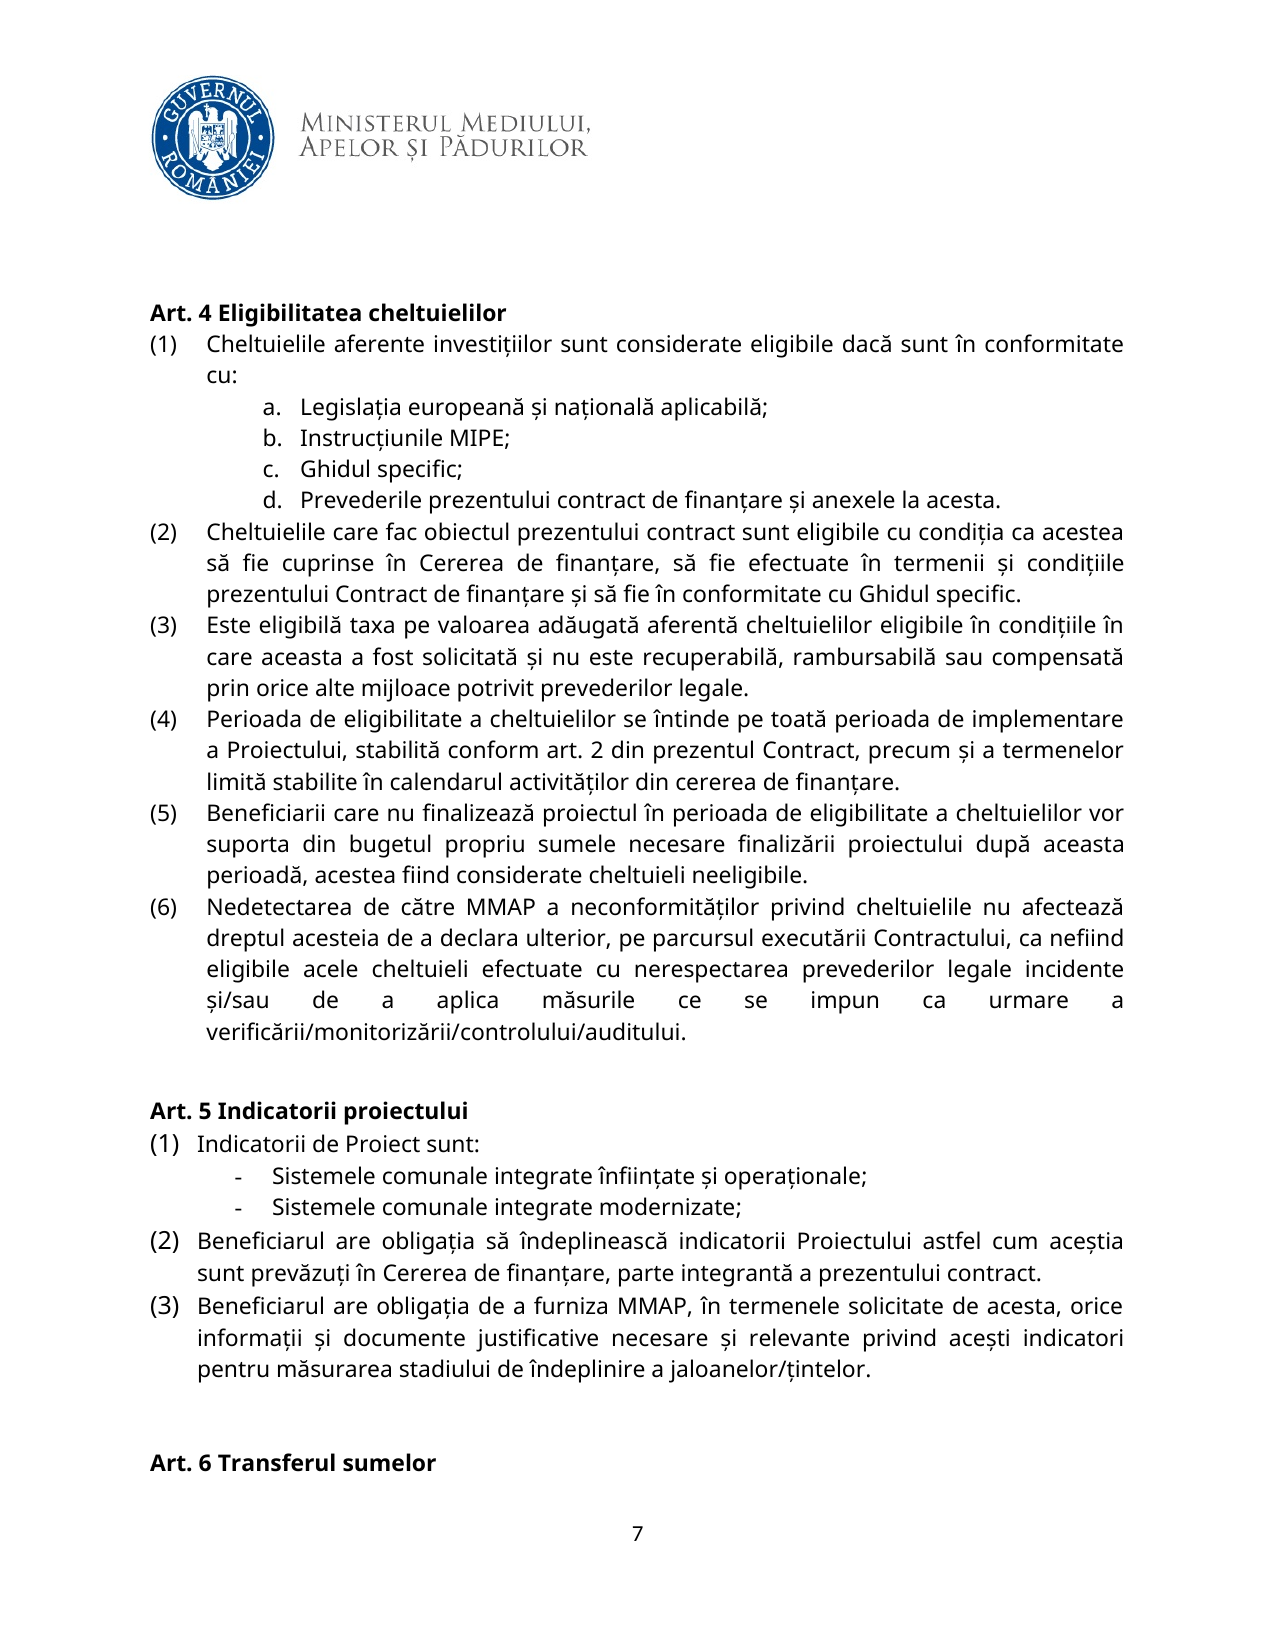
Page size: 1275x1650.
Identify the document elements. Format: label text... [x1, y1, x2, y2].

list Nedetectarea de către MMAP a neconformităților privind cheltuielile nu afectează dreptul acesteia de a declara ulterior, pe parcursul executării Contractului, ca nefiind eligibile acele cheltuieli efectuate cu nerespectarea prevederilor legale incidente și/sau de a aplica măsurile ce se impun ca urmare a verificării/monitorizării/controlului/auditului. [150, 891, 1125, 1047]
list Perioada de eligibilitate a cheltuielilor se întinde pe toată perioada de implementare a Proiectului, stabilită conform art. 2 din prezentul Contract, precum și a termenelor limită stabilite în calendarul activităților din cererea de finanțare. [150, 703, 1125, 797]
list Sistemele comunale integrate modernizate; [234, 1191, 1125, 1223]
list Indicatorii de Proiect sunt: [150, 1126, 1125, 1160]
list Legislația europeană și națională aplicabilă; [262, 391, 1125, 422]
text Art. 6 Transferul sumelor [150, 1447, 1125, 1478]
list Beneficiarul are obligația de a furniza MMAP, în termenele solicitate de acesta, orice informații și documente justificative necesare și relevante privind acești indicatori pentru măsurarea stadiului de îndeplinire a jaloanelor/țintelor. [150, 1288, 1125, 1384]
list Cheltuielile aferente investițiilor sunt considerate eligibile dacă sunt în conformitate cu: [150, 328, 1125, 391]
picture [148, 75, 593, 204]
list Ghidul specific; [262, 453, 1125, 484]
text Art. 5 Indicatorii proiectului [150, 1095, 1125, 1126]
list Cheltuielile care fac obiectul prezentului contract sunt eligibile cu condiția ca acestea să fie cuprinse în Cererea de finanțare, să fie efectuate în termenii și condițiile prezentului Contract de finanțare și să fie în conformitate cu Ghidul specific. [150, 516, 1125, 609]
text Art. 4 Eligibilitatea cheltuielilor [150, 297, 1125, 328]
list Prevederile prezentului contract de finanțare și anexele la acesta. [262, 484, 1125, 516]
list Este eligibilă taxa pe valoarea adăugată aferentă cheltuielilor eligibile în condițiile în care aceasta a fost solicitată și nu este recuperabilă, rambursabilă sau compensată prin orice alte mijloace potrivit prevederilor legale. [150, 609, 1125, 703]
list Sistemele comunale integrate înființate și operaționale; [234, 1160, 1125, 1191]
list Beneficiarul are obligația să îndeplinească indicatorii Proiectului astfel cum aceștia sunt prevăzuți în Cererea de finanțare, parte integrantă a prezentului contract. [150, 1223, 1125, 1288]
list Beneficiarii care nu finalizează proiectul în perioada de eligibilitate a cheltuielilor vor suporta din bugetul propriu sumele necesare finalizării proiectului după aceasta perioadă, acestea fiind considerate cheltuieli neeligibile. [150, 797, 1125, 891]
list Instrucțiunile MIPE; [262, 422, 1125, 453]
